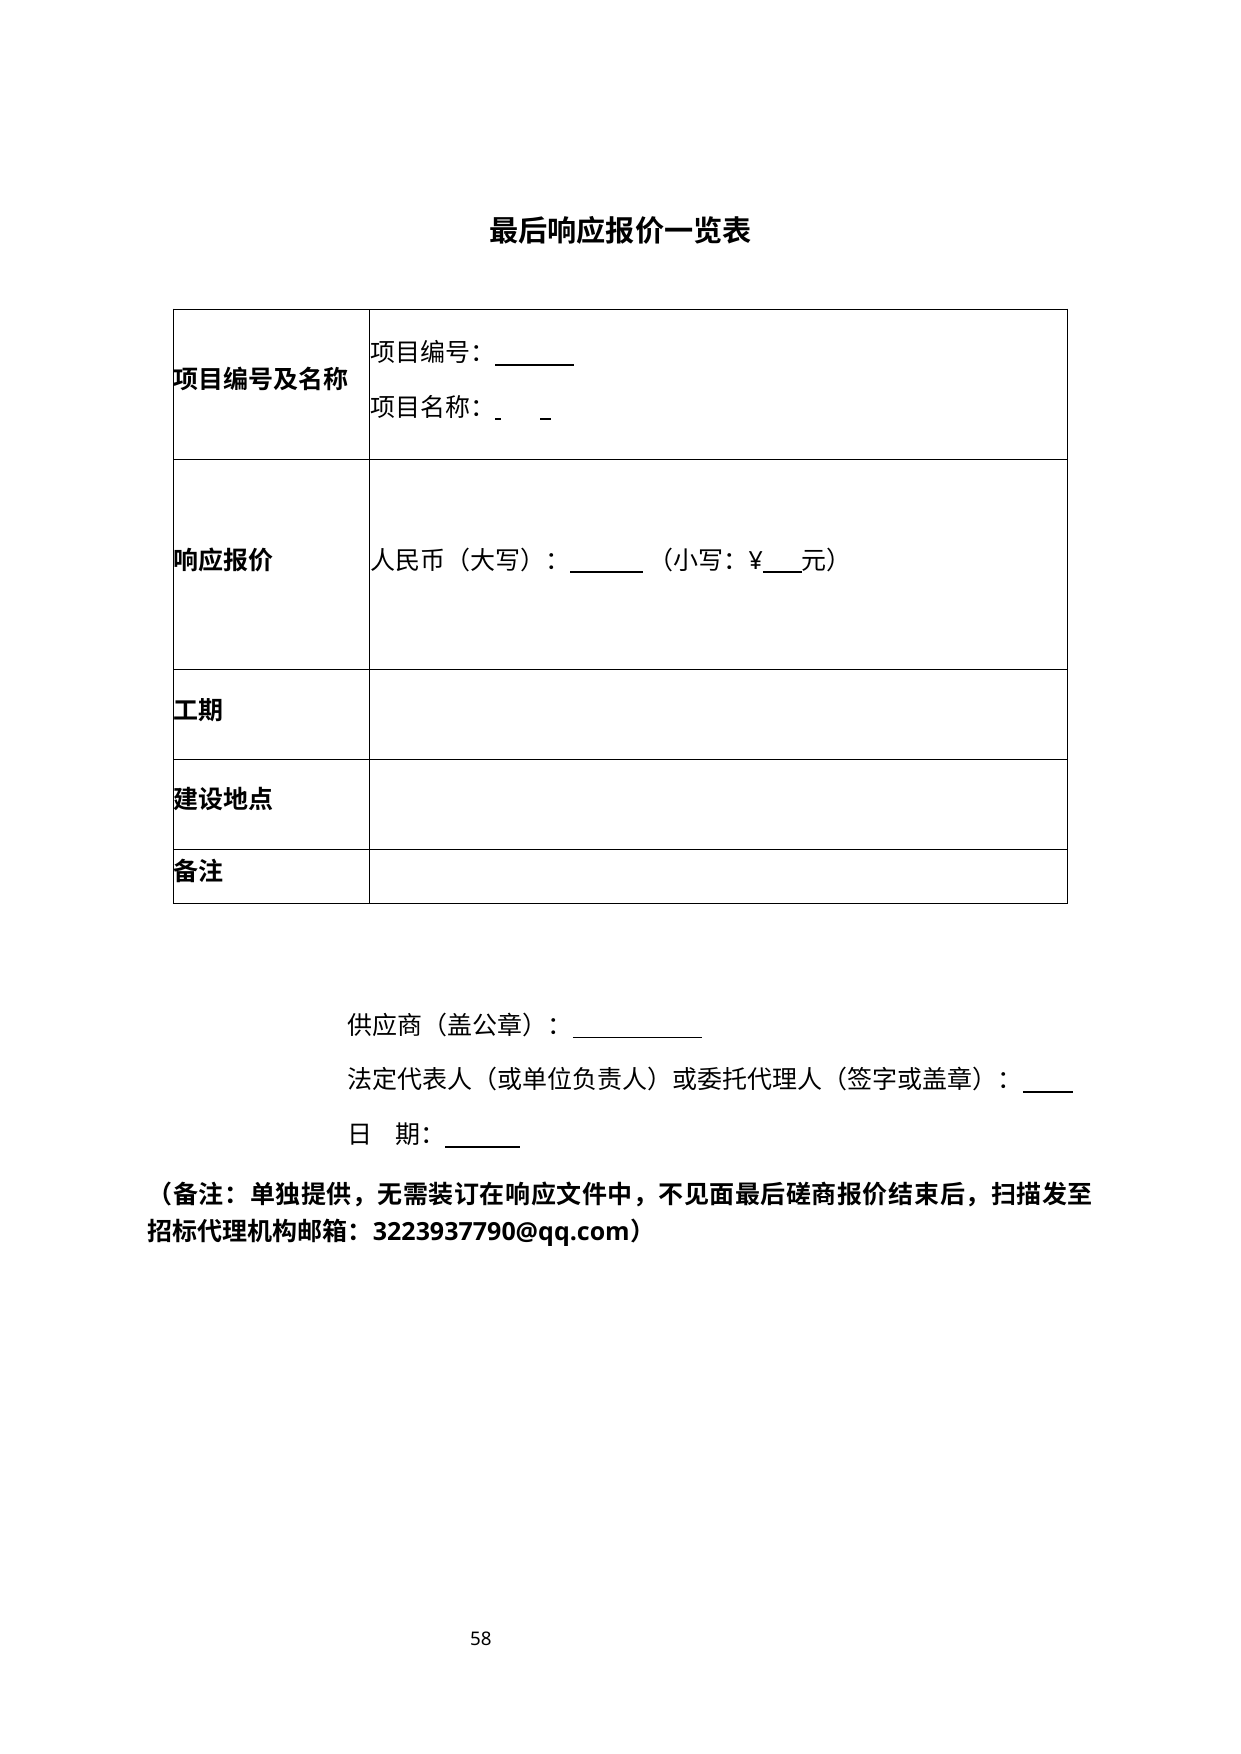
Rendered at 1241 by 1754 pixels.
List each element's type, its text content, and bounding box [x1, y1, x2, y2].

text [148, 1175, 1092, 1247]
table_cell 人民币（大写）： （小写：¥ 元） [370, 460, 1067, 669]
table_cell [370, 670, 1067, 759]
table_cell 备注 [174, 850, 369, 903]
table_cell [370, 760, 1067, 848]
table_cell [370, 850, 1067, 903]
table_cell 建设地点 [174, 760, 369, 848]
text 法定代表人（或单位负责人）或委托代理人（签字或盖章）： [148, 1060, 1092, 1096]
text 供应商（盖公章）： [148, 1006, 1092, 1042]
table_header 项目编号及名称 [174, 310, 369, 459]
table_cell 工期 [174, 670, 369, 759]
table_header 项目编号： 项目名称： [370, 310, 1067, 459]
subtitle 最后响应报价一览表 [148, 207, 1092, 249]
table_cell 响应报价 [174, 460, 369, 669]
text 日 期： [148, 1114, 1092, 1151]
